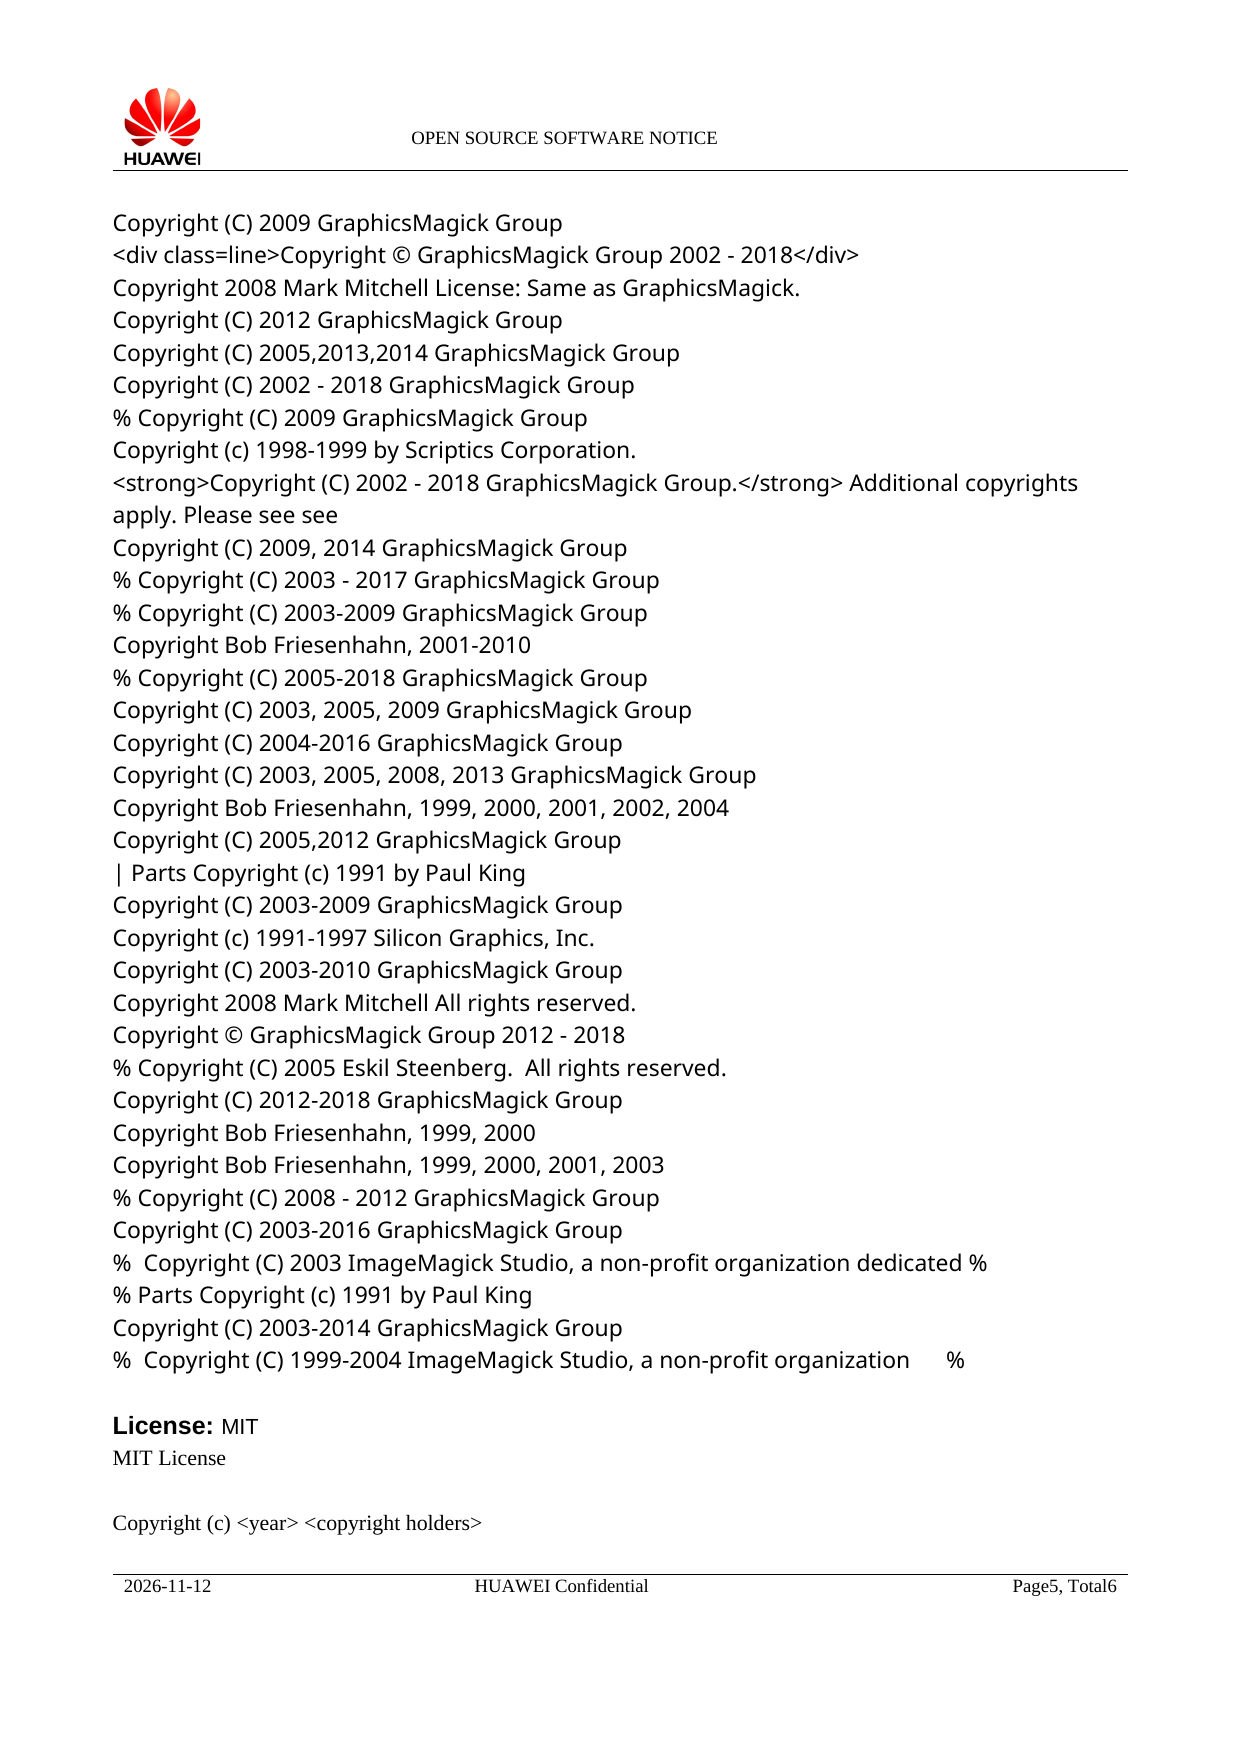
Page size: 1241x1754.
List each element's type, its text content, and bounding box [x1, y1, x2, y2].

text License: MIT [112, 1409, 1128, 1441]
picture [124, 88, 201, 165]
